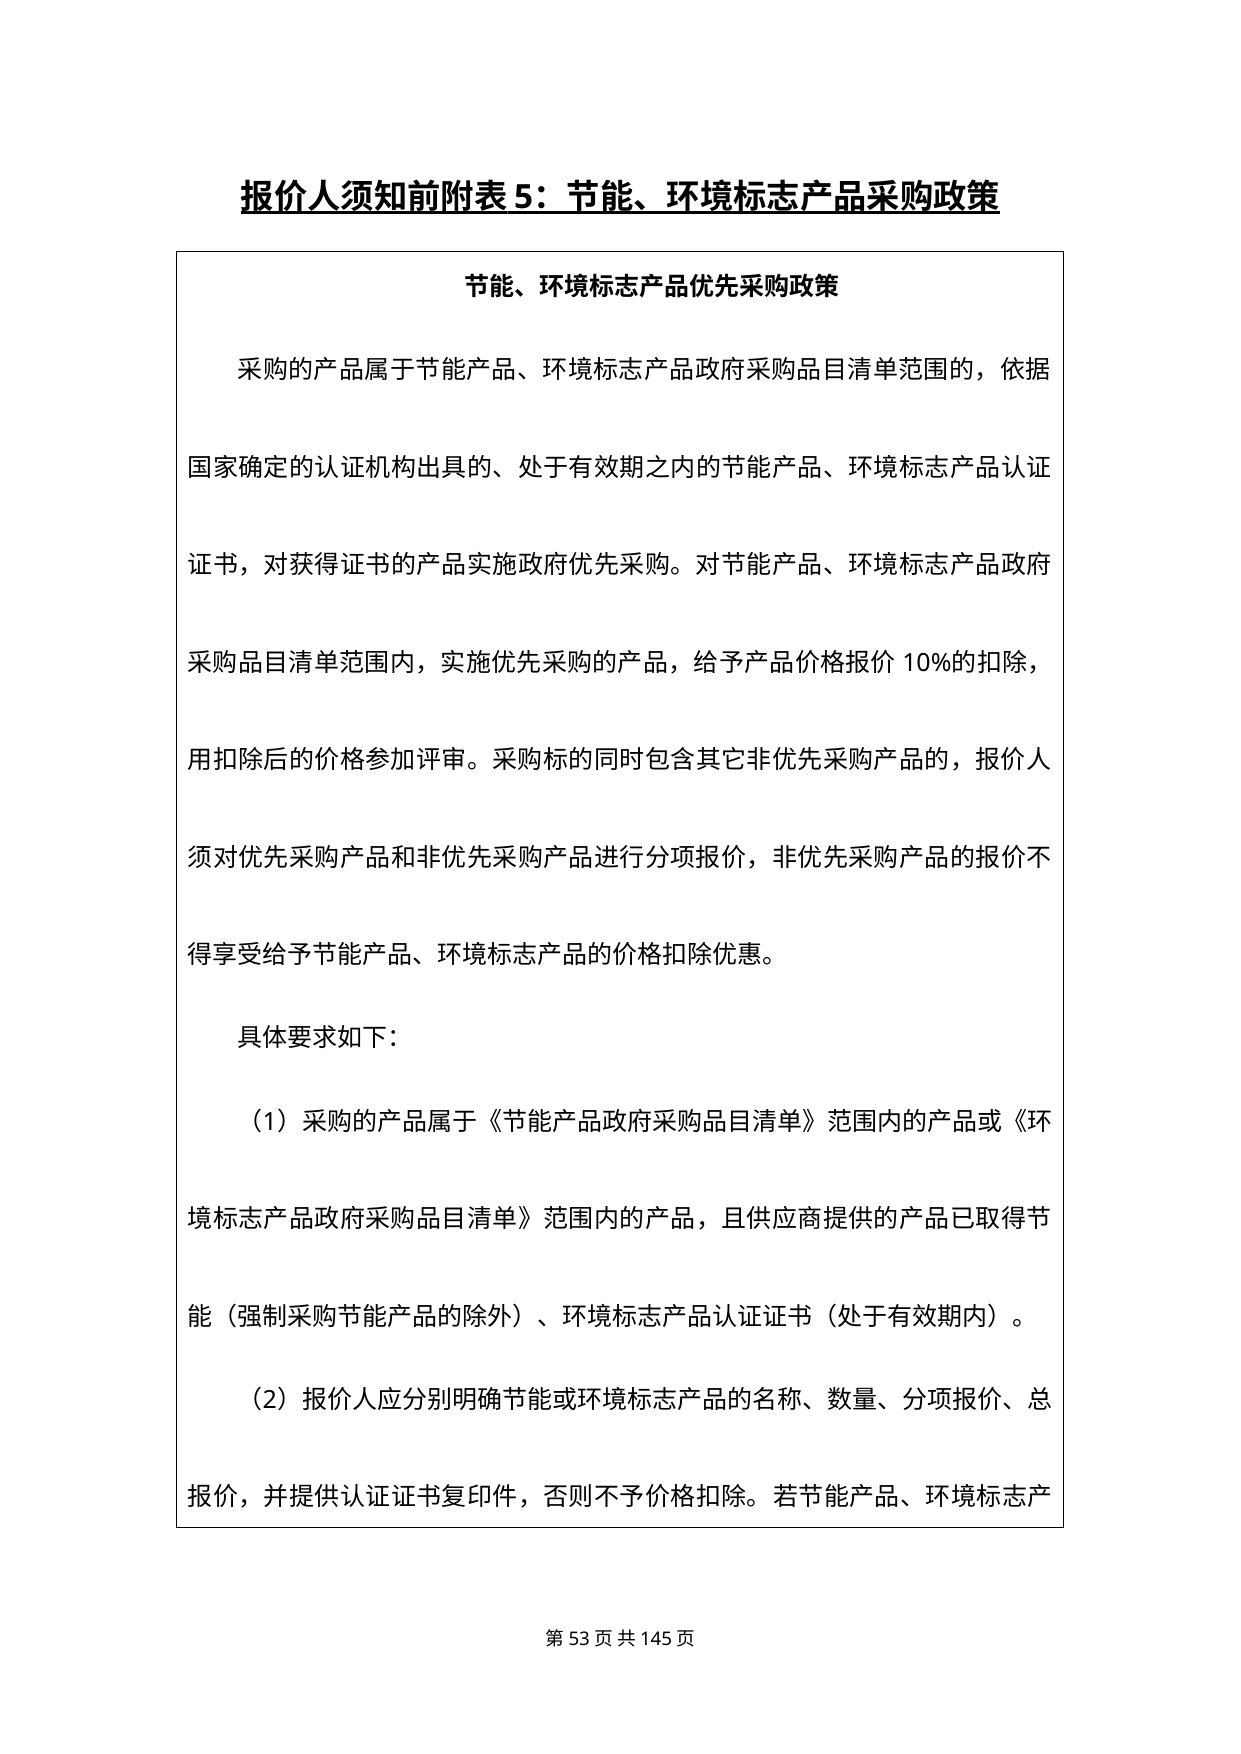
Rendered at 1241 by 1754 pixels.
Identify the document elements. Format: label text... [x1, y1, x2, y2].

text 报价人须知前附表5：节能、环境标志产品采购政策 [187, 162, 1053, 227]
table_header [177, 252, 1063, 1527]
